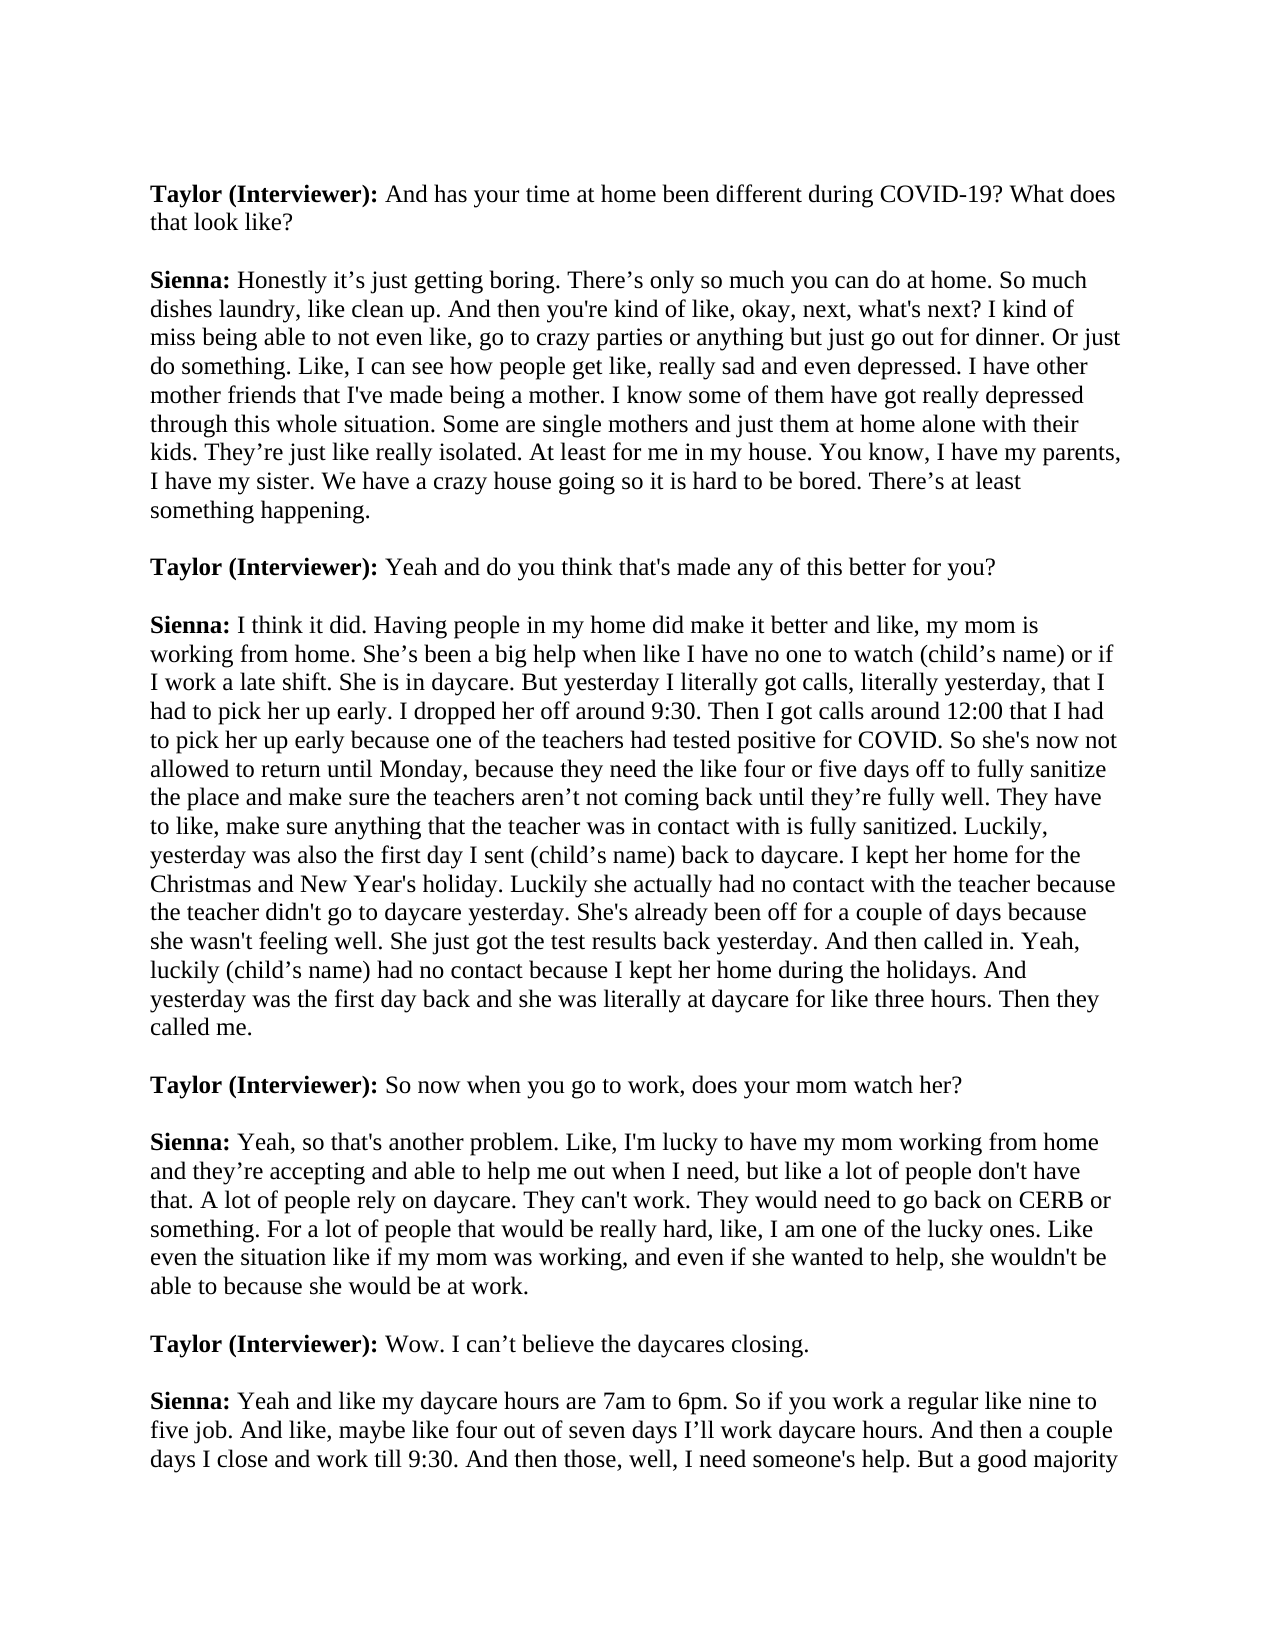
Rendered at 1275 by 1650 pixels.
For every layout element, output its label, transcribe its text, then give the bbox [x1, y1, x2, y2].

text Taylor (Interviewer): So now when you go to work, does your mom watch her? [150, 1070, 1125, 1099]
text Taylor (Interviewer): Wow. I can’t believe the daycares closing. [150, 1329, 1125, 1357]
text Sienna: Honestly it’s just getting boring. There’s only so much you can do at home. So much dishes laundry, like clean up. And then you're kind of like, okay, next, what's next? I kind of miss being able to not even like, go to crazy parties or anything but just go out for dinner. Or just do something. Like, I can see how people get like, really sad and even depressed. I have other mother friends that I've made being a mother. I know some of them have got really depressed through this whole situation. Some are single mothers and just them at home alone with their kids. They’re just like really isolated. At least for me in my house. You know, I have my parents, I have my sister. We have a crazy house going so it is hard to be bored. There’s at least something happening. [150, 265, 1125, 524]
text Sienna: Yeah, so that's another problem. Like, I'm lucky to have my mom working from home and they’re accepting and able to help me out when I need, but like a lot of people don't have that. A lot of people rely on daycare. They can't work. They would need to go back on CERB or something. For a lot of people that would be really hard, like, I am one of the lucky ones. Like even the situation like if my mom was working, and even if she wanted to help, she wouldn't be able to because she would be at work. [150, 1127, 1125, 1300]
text Taylor (Interviewer): And has your time at home been different during COVID-19? What does that look like? [150, 179, 1125, 236]
text Taylor (Interviewer): Yeah and do you think that's made any of this better for you? [150, 552, 1125, 581]
text Sienna: I think it did. Having people in my home did make it better and like, my mom is working from home. She’s been a big help when like I have no one to watch (child’s name) or if I work a late shift. She is in daycare. But yesterday I literally got calls, literally yesterday, that I had to pick her up early. I dropped her off around 9:30. Then I got calls around 12:00 that I had to pick her up early because one of the teachers had tested positive for COVID. So she's now not allowed to return until Monday, because they need the like four or five days off to fully sanitize the place and make sure the teachers aren’t not coming back until they’re fully well. They have to like, make sure anything that the teacher was in contact with is fully sanitized. Luckily, yesterday was also the first day I sent (child’s name) back to daycare. I kept her home for the Christmas and New Year's holiday. Luckily she actually had no contact with the teacher because the teacher didn't go to daycare yesterday. She's already been off for a couple of days because she wasn't feeling well. She just got the test results back yesterday. And then called in. Yeah, luckily (child’s name) had no contact because I kept her home during the holidays. And yesterday was the first day back and she was literally at daycare for like three hours. Then they called me. [150, 610, 1125, 1041]
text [150, 1386, 1125, 1472]
